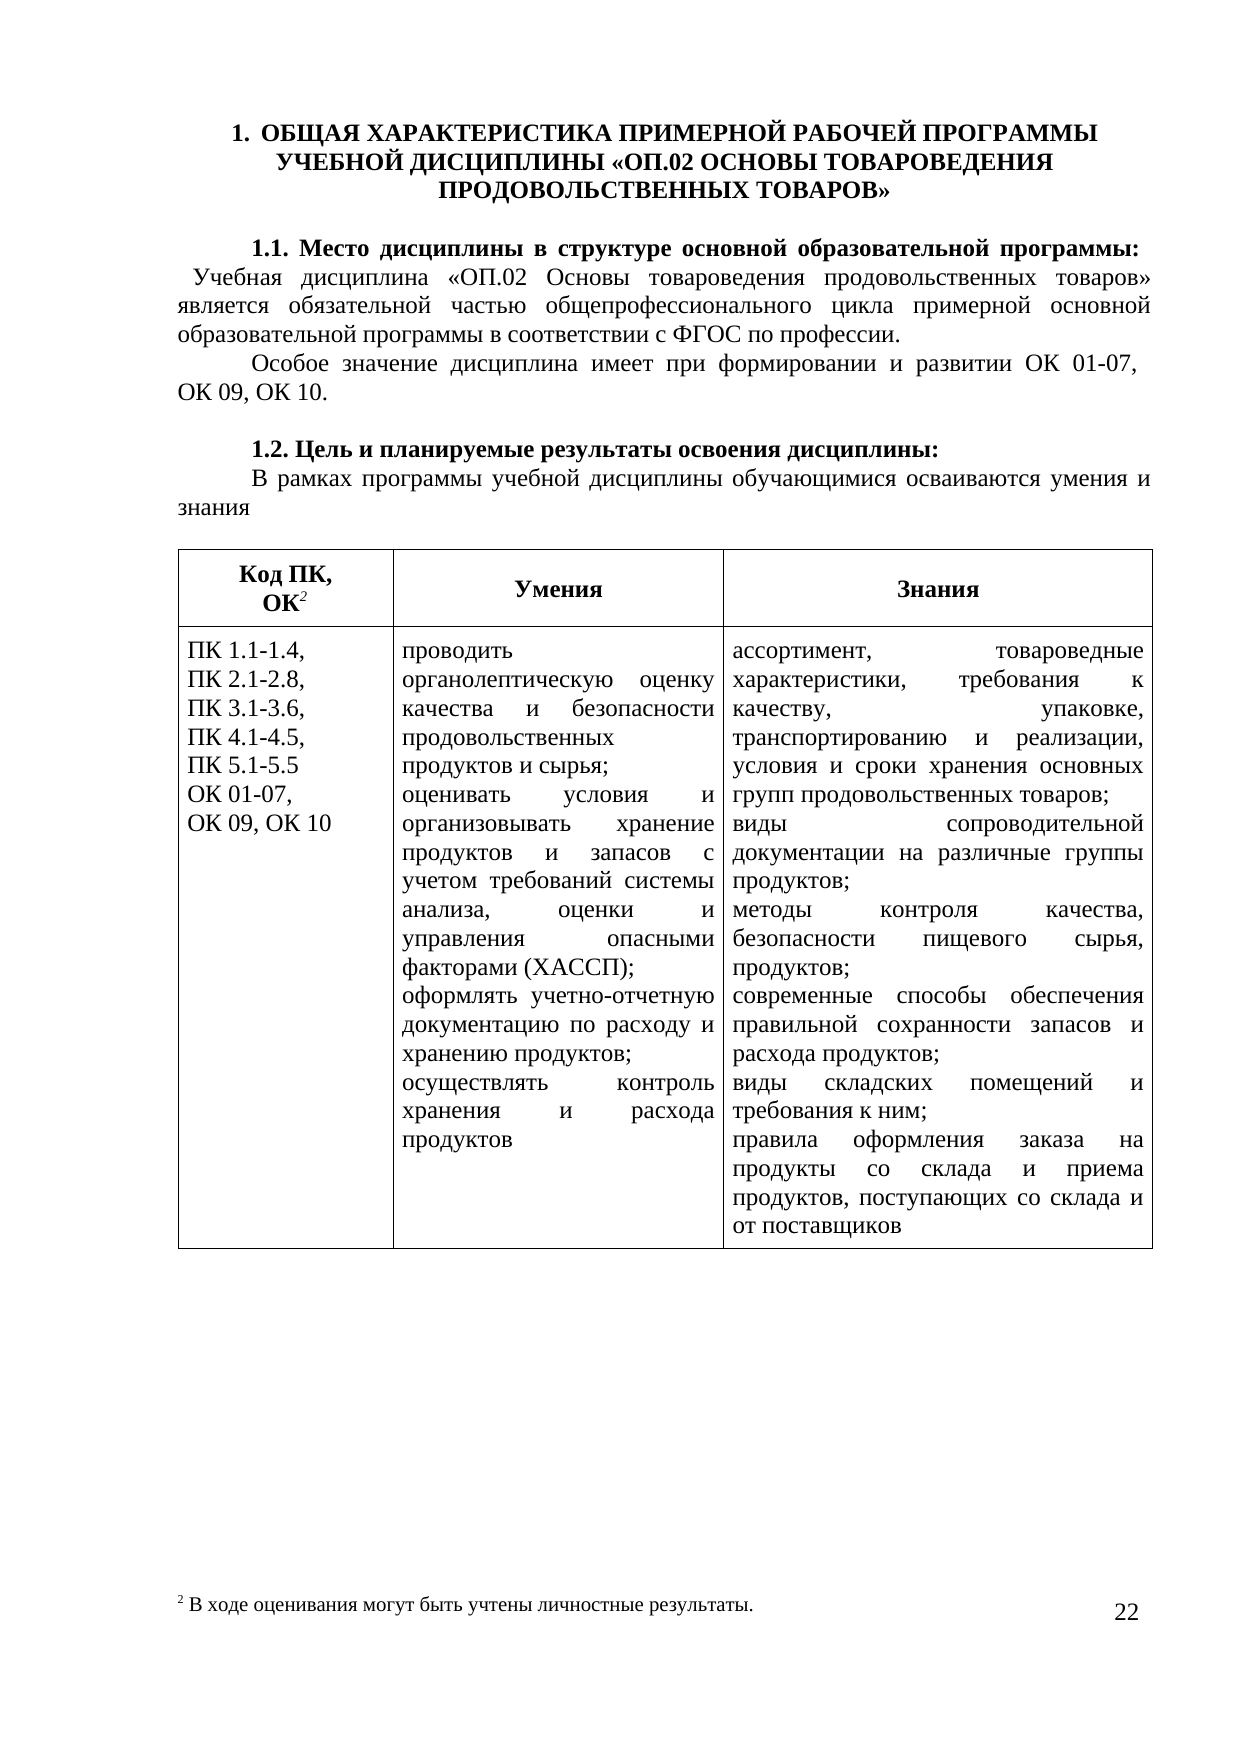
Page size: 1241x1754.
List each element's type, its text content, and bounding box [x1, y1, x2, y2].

text 1.1. Место дисциплины в структуре основной образовательной программы: Учебная дисциплина «ОП.02 Основы товароведения продовольственных товаров» является обязательной частью общепрофессионального цикла примерной основной образовательной программы в соответствии с ФГОС по профессии. [177, 233, 1152, 348]
text В рамках программы учебной дисциплины обучающимися осваиваются умения и знания [177, 463, 1152, 521]
table_header Знания [724, 550, 1152, 626]
table_header Умения [394, 550, 723, 626]
text 1.2. Цель и планируемые результаты освоения дисциплины: [177, 434, 1152, 463]
table_header Код ПК, ОК [179, 550, 393, 626]
table_cell ассортимент, товароведные характеристики, требования к качеству, упаковке, транспортированию и реализации, условия и сроки хранения основных групп продовольственных товаров; виды сопроводительной документации на различные группы продуктов; методы контроля качества, безопасности пищевого сырья, продуктов; современные способы обеспечения правильной сохранности запасов и расхода продуктов; виды складских помещений и требования к ним; правила оформления заказа на продукты со склада и приема продуктов, поступающих со склада и от поставщиков [724, 627, 1152, 1248]
table_cell ПК 1.1-1.4, ПК 2.1-2.8, ПК 3.1-3.6, ПК 4.1-4.5, ПК 5.1-5.5 ОК 01-07, ОК 09, ОК 10 [179, 627, 393, 1248]
text Особое значение дисциплина имеет при формировании и развитии ОК 01-07, ОК 09, ОК 10. [177, 348, 1152, 406]
list ОБЩАЯ ХАРАКТЕРИСТИКА ПРИМЕРНОЙ РАБОЧЕЙ ПРОГРАММЫ УЧЕБНОЙ ДИСЦИПЛИНЫ «ОП.02 ОСНОВЫ ТОВАРОВЕДЕНИЯ ПРОДОВОЛЬСТВЕННЫХ ТОВАРОВ» [177, 118, 1152, 204]
table_cell проводить органолептическую оценку качества и безопасности продовольственных продуктов и сырья; оценивать условия и организовывать хранение продуктов и запасов с учетом требований системы анализа, оценки и управления опасными факторами (ХАССП); оформлять учетно-отчетную документацию по расходу и хранению продуктов; осуществлять контроль хранения и расхода продуктов [394, 627, 723, 1248]
